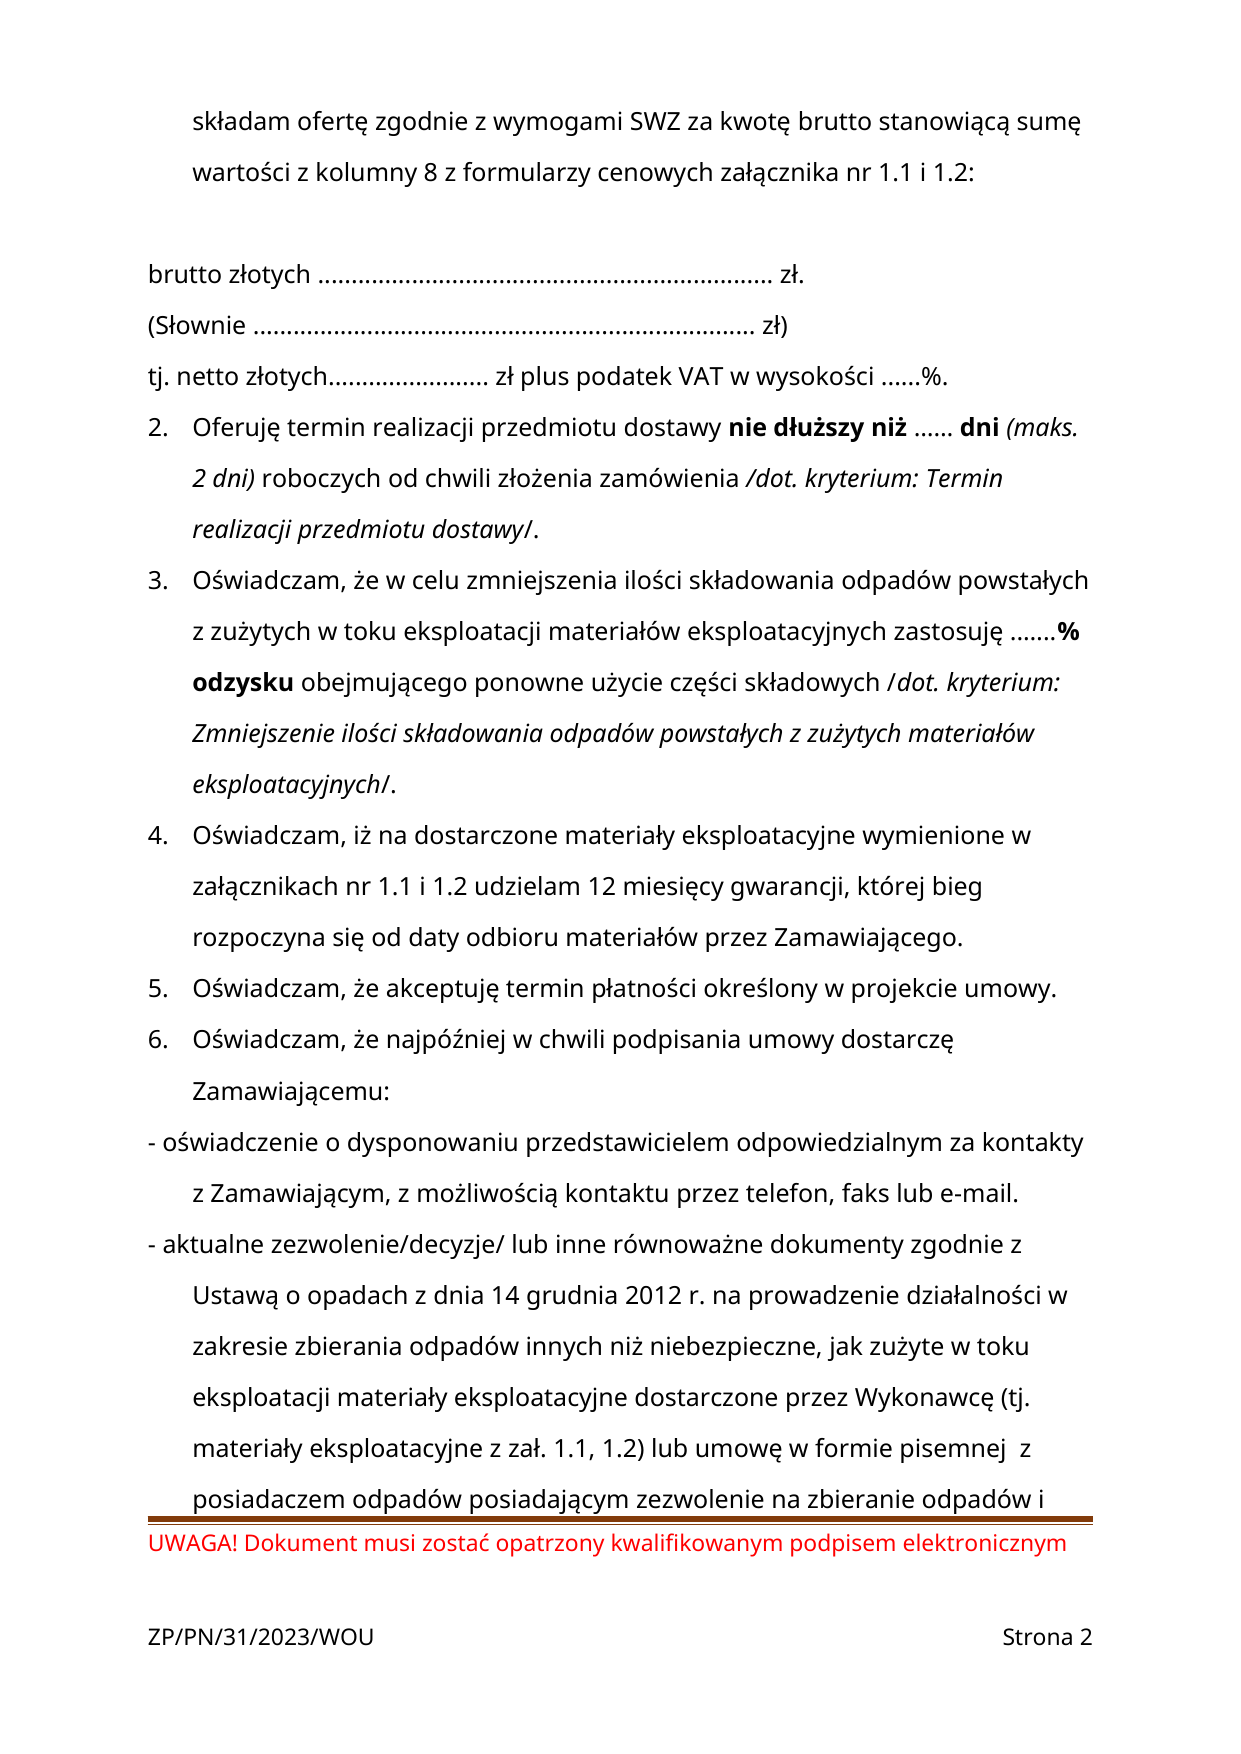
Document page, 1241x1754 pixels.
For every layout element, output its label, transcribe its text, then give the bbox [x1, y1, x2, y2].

list Oferuję termin realizacji przedmiotu dostawy nie dłuższy niż …… dni (maks. 2 dni) roboczych od chwili złożenia zamówienia /dot. kryterium: Termin realizacji przedmiotu dostawy/. [148, 410, 1093, 546]
list Oświadczam, iż na dostarczone materiały eksploatacyjne wymienione w załącznikach nr 1.1 i 1.2 udzielam 12 miesięcy gwarancji, której bieg rozpoczyna się od daty odbioru materiałów przez Zamawiającego. [148, 818, 1093, 954]
list brutto złotych .................................................................... zł. [148, 257, 1093, 291]
list tj. netto złotych........................ zł plus podatek VAT w wysokości ......%. [148, 359, 1093, 393]
text - oświadczenie o dysponowaniu przedstawicielem odpowiedzialnym za kontakty z Zamawiającym, z możliwością kontaktu przez telefon, faks lub e-mail. [148, 1124, 1093, 1209]
list Oświadczam, że w celu zmniejszenia ilości składowania odpadów powstałych z zużytych w toku eksploatacji materiałów eksploatacyjnych zastosuję ..…..% odzysku obejmującego ponowne użycie części składowych /dot. kryterium: Zmniejszenie ilości składowania odpadów powstałych z zużytych materiałów eksploatacyjnych/. [148, 563, 1093, 801]
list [148, 103, 1093, 188]
list (Słownie ........................................................................... zł) [148, 308, 1093, 342]
list Oświadczam, że akceptuję termin płatności określony w projekcie umowy. [148, 971, 1093, 1005]
list Oświadczam, że najpóźniej w chwili podpisania umowy dostarczę Zamawiającemu: [148, 1022, 1093, 1107]
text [148, 1226, 1093, 1516]
